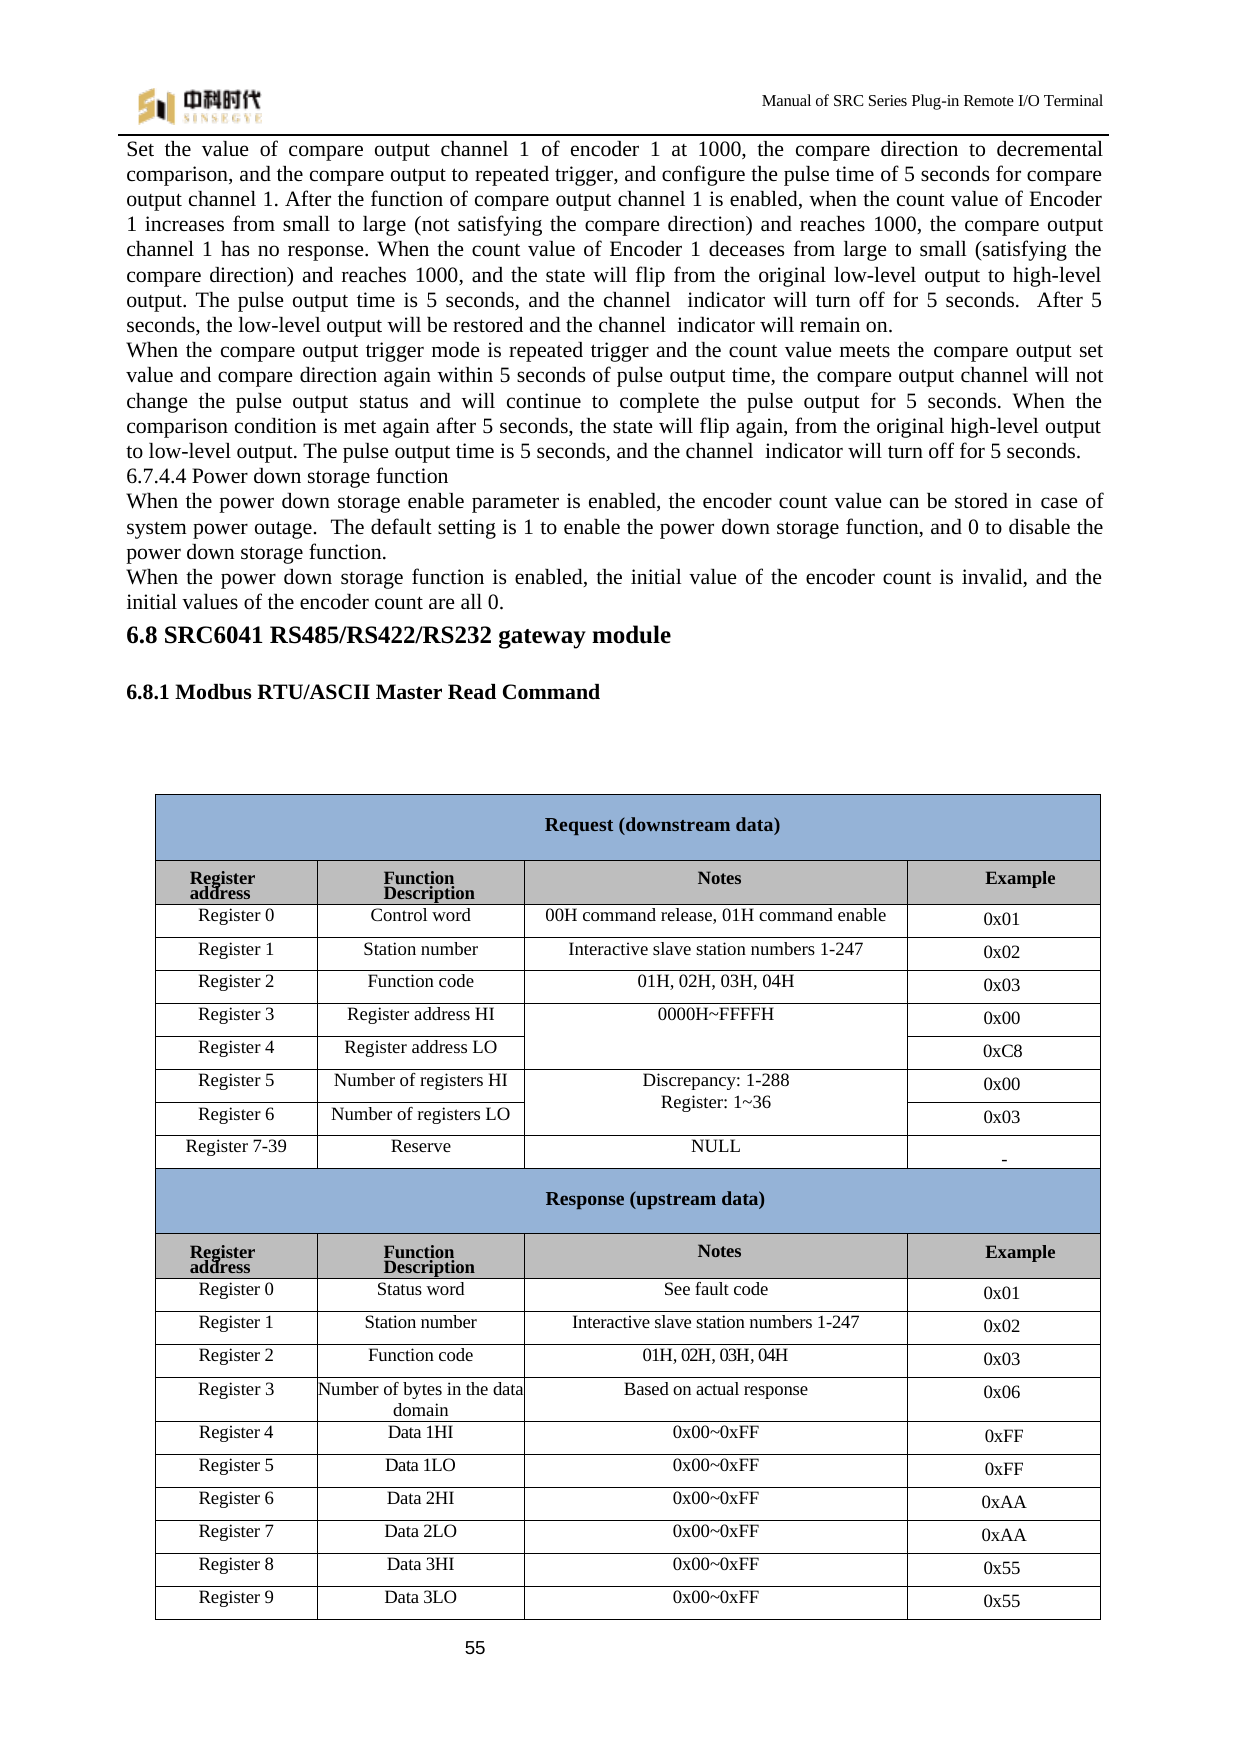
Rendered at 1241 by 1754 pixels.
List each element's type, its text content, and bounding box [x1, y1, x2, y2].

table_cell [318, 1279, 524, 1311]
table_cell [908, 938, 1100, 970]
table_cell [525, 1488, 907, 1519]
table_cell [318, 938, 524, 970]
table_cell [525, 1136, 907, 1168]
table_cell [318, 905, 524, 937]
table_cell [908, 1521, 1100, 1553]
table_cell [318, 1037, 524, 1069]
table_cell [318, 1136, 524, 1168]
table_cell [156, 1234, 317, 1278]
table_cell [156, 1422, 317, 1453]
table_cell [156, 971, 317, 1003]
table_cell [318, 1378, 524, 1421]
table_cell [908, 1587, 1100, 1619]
subtitle 6.8.1 Modbus RTU/ASCII Master Read Command [126, 679, 1103, 704]
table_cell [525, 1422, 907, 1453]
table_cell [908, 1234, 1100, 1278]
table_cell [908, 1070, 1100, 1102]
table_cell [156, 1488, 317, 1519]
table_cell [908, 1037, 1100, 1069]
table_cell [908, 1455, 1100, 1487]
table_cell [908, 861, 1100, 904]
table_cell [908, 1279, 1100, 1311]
subtitle 6.8 SRC6041 RS485/RS422/RS232 gateway module [126, 620, 1103, 648]
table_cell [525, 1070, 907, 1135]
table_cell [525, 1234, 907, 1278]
picture [138, 88, 262, 125]
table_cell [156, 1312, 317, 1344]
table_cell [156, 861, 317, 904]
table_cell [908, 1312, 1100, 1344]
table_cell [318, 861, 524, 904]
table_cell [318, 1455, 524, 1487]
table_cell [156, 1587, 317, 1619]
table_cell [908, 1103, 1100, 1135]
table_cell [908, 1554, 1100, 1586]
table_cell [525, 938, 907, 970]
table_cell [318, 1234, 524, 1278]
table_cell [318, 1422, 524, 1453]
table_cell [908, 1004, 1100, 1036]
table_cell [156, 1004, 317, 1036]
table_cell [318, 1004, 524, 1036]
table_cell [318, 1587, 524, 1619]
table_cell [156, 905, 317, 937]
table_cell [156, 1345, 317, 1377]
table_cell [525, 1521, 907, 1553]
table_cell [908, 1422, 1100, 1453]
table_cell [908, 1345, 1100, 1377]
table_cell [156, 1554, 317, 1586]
text 6.7.4.4 Power down storage function [126, 463, 1103, 488]
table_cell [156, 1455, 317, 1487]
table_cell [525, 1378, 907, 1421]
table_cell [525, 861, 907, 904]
text Set the value of compare output channel 1 of encoder 1 at 1000, the compare direction to decremental comparison, and the compare output to repeated trigger, and configure the pulse time of 5 seconds for compare output channel 1. After the function of compare output channel 1 is enabled, when the count value of Encoder 1 increases from small to large (not satisfying the compare direction) and reaches 1000, the compare output channel 1 has no response. When the count value of Encoder 1 deceases from large to small (satisfying the compare direction) and reaches 1000, and the state will flip from the original low-level output to high-level output. The pulse output time is 5 seconds, and the channel indicator will turn off for 5 seconds. After 5 seconds, the low-level output will be restored and the channel indicator will remain on. [126, 136, 1103, 337]
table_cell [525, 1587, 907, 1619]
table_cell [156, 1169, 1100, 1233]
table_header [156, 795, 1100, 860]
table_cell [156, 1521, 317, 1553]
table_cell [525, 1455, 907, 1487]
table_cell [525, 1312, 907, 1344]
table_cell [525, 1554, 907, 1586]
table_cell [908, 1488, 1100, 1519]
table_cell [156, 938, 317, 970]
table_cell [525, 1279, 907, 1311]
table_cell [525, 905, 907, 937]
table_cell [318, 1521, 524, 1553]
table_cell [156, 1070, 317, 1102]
text When the compare output trigger mode is repeated trigger and the count value meets the compare output set value and compare direction again within 5 seconds of pulse output time, the compare output channel will not change the pulse output status and will continue to complete the pulse output for 5 seconds. When the comparison condition is met again after 5 seconds, the state will flip again, from the original high-level output to low-level output. The pulse output time is 5 seconds, and the channel indicator will turn off for 5 seconds. [126, 337, 1103, 463]
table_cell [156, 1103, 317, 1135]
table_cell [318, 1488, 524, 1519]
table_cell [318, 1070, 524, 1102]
text When the power down storage function is enabled, the initial value of the encoder count is invalid, and the initial values of the encoder count are all 0. [126, 564, 1103, 614]
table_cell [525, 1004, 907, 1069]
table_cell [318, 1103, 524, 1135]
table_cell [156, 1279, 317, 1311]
text When the power down storage enable parameter is enabled, the encoder count value can be stored in case of system power outage. The default setting is 1 to enable the power down storage function, and 0 to disable the power down storage function. [126, 488, 1103, 564]
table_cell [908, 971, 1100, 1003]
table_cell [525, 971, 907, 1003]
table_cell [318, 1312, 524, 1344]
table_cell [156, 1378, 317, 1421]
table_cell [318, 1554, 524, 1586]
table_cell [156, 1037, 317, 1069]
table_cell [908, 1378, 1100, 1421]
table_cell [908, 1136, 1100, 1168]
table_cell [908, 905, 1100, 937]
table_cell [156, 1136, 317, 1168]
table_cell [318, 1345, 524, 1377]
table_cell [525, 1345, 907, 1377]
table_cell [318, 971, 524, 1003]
